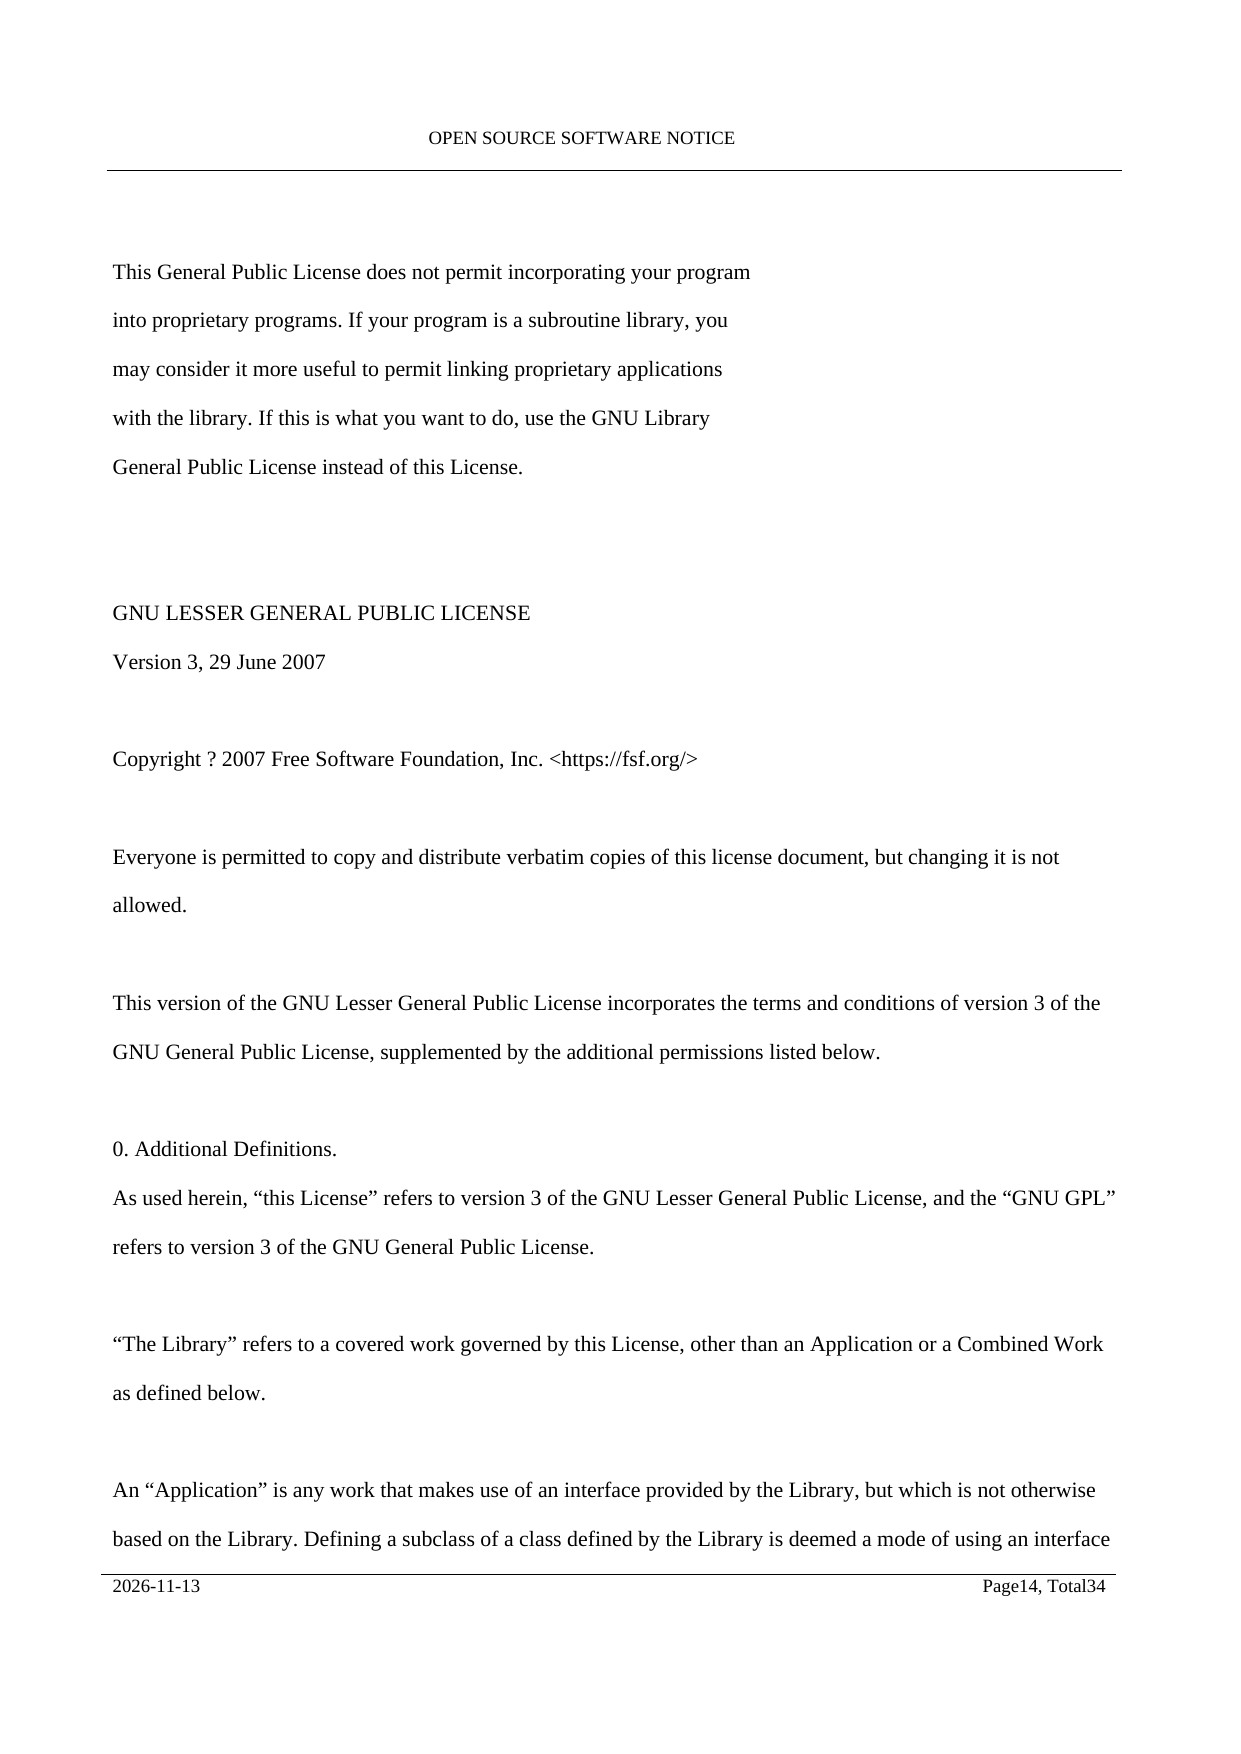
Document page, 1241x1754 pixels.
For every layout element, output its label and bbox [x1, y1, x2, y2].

text [112, 206, 1128, 1555]
